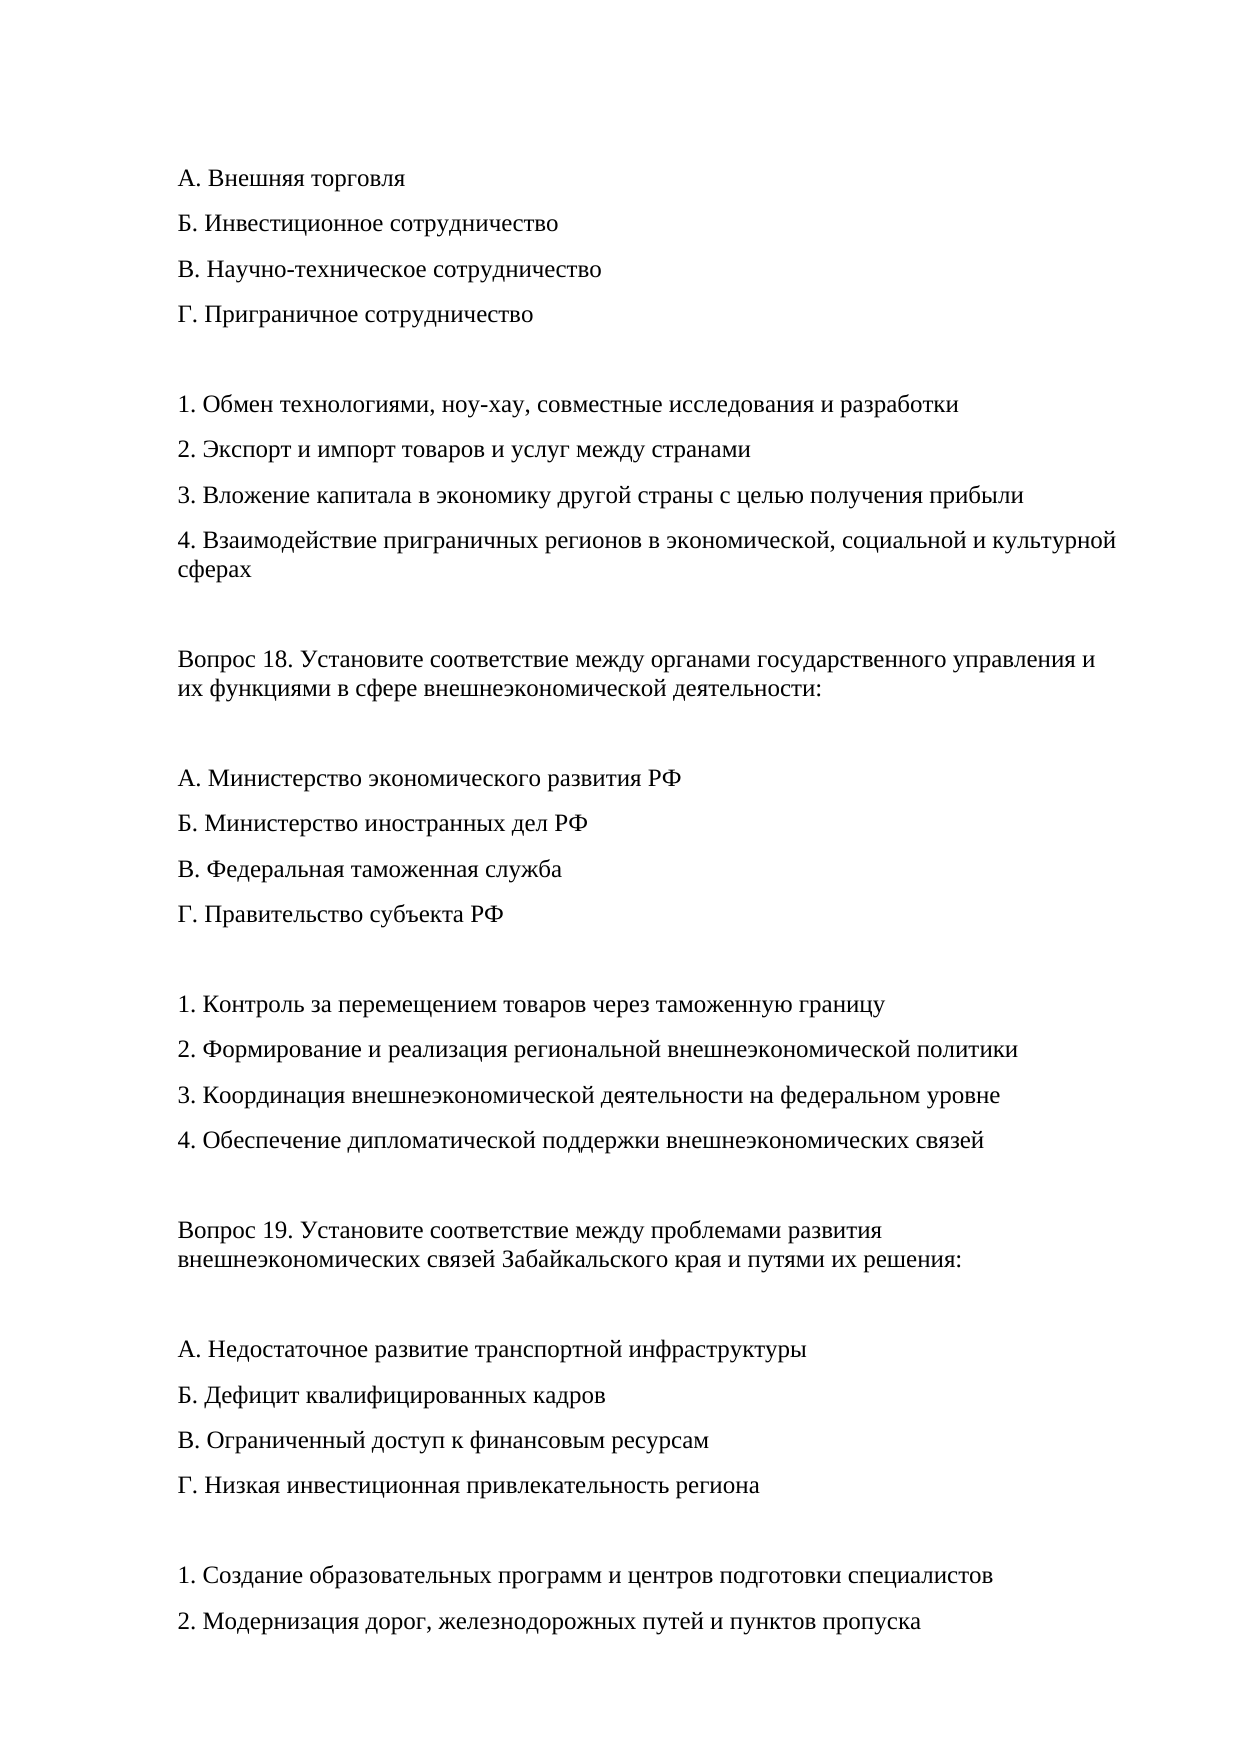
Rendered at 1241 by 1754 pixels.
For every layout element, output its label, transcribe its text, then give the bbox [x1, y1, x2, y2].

text Вопрос 19. Установите соответствие между проблемами развития внешнеэкономических связей Забайкальского края и путями их решения: [177, 1215, 1122, 1273]
text 2. Экспорт и импорт товаров и услуг между странами [177, 434, 1122, 463]
text В. Научно-техническое сотрудничество [177, 254, 1122, 282]
text Б. Министерство иностранных дел РФ [177, 808, 1122, 837]
text Г. Правительство субъекта РФ [177, 899, 1122, 928]
text Б. Дефицит квалифицированных кадров [177, 1380, 1122, 1408]
text В. Федеральная таможенная служба [177, 854, 1122, 882]
text Г. Низкая инвестиционная привлекательность региона [177, 1470, 1122, 1499]
text 1. Контроль за перемещением товаров через таможенную границу [177, 989, 1122, 1018]
text 1. Создание образовательных программ и центров подготовки специалистов [177, 1561, 1122, 1589]
text Г. Приграничное сотрудничество [177, 299, 1122, 328]
text А. Недостаточное развитие транспортной инфраструктуры [177, 1334, 1122, 1363]
text А. Внешняя торговля [177, 163, 1122, 192]
text Б. Инвестиционное сотрудничество [177, 208, 1122, 237]
text 3. Вложение капитала в экономику другой страны с целью получения прибыли [177, 480, 1122, 508]
text 3. Координация внешнеэкономической деятельности на федеральном уровне [177, 1080, 1122, 1108]
text 4. Взаимодействие приграничных регионов в экономической, социальной и культурной сферах [177, 525, 1122, 582]
text А. Министерство экономического развития РФ [177, 763, 1122, 792]
text 2. Модернизация дорог, железнодорожных путей и пунктов пропуска [177, 1606, 1122, 1634]
text В. Ограниченный доступ к финансовым ресурсам [177, 1425, 1122, 1454]
text 2. Формирование и реализация региональной внешнеэкономической политики [177, 1034, 1122, 1063]
text 1. Обмен технологиями, ноу-хау, совместные исследования и разработки [177, 389, 1122, 418]
text 4. Обеспечение дипломатической поддержки внешнеэкономических связей [177, 1125, 1122, 1154]
text Вопрос 18. Установите соответствие между органами государственного управления и их функциями в сфере внешнеэкономической деятельности: [177, 644, 1122, 702]
